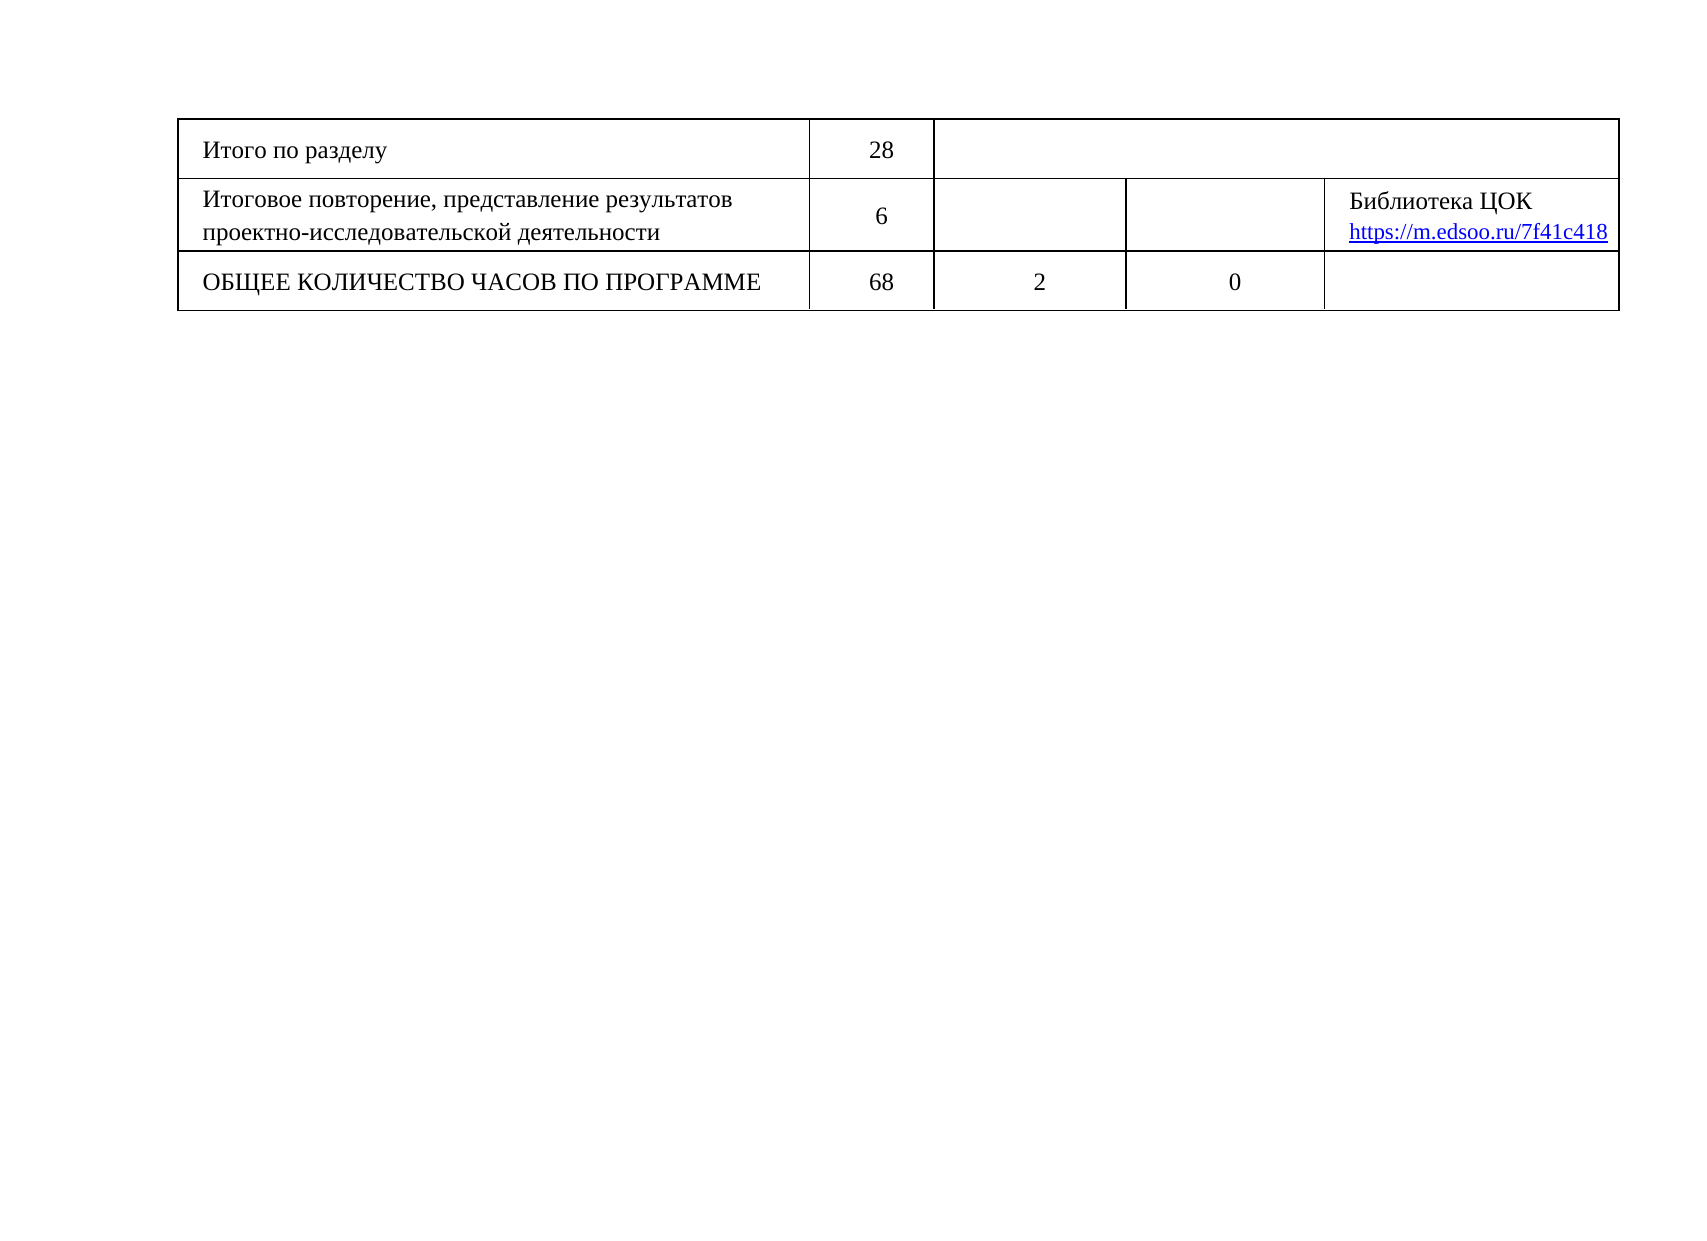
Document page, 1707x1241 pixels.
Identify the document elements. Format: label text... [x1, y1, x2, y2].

table_cell [1325, 252, 1618, 309]
table_cell Итоговое повторение, представление результатов проектно-исследовательской деятельности [179, 179, 809, 250]
table_cell [935, 120, 1618, 178]
table_cell Итого по разделу [179, 120, 809, 178]
table_cell 2 [935, 252, 1125, 309]
table_cell [935, 179, 1125, 250]
table_cell [1127, 179, 1324, 250]
table_cell 28 [810, 120, 933, 178]
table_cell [1325, 179, 1618, 250]
table_cell 6 [810, 179, 933, 250]
table_cell 68 [810, 252, 933, 309]
table_cell ОБЩЕЕ КОЛИЧЕСТВО ЧАСОВ ПО ПРОГРАММЕ [179, 252, 809, 309]
table_cell 0 [1127, 252, 1324, 309]
